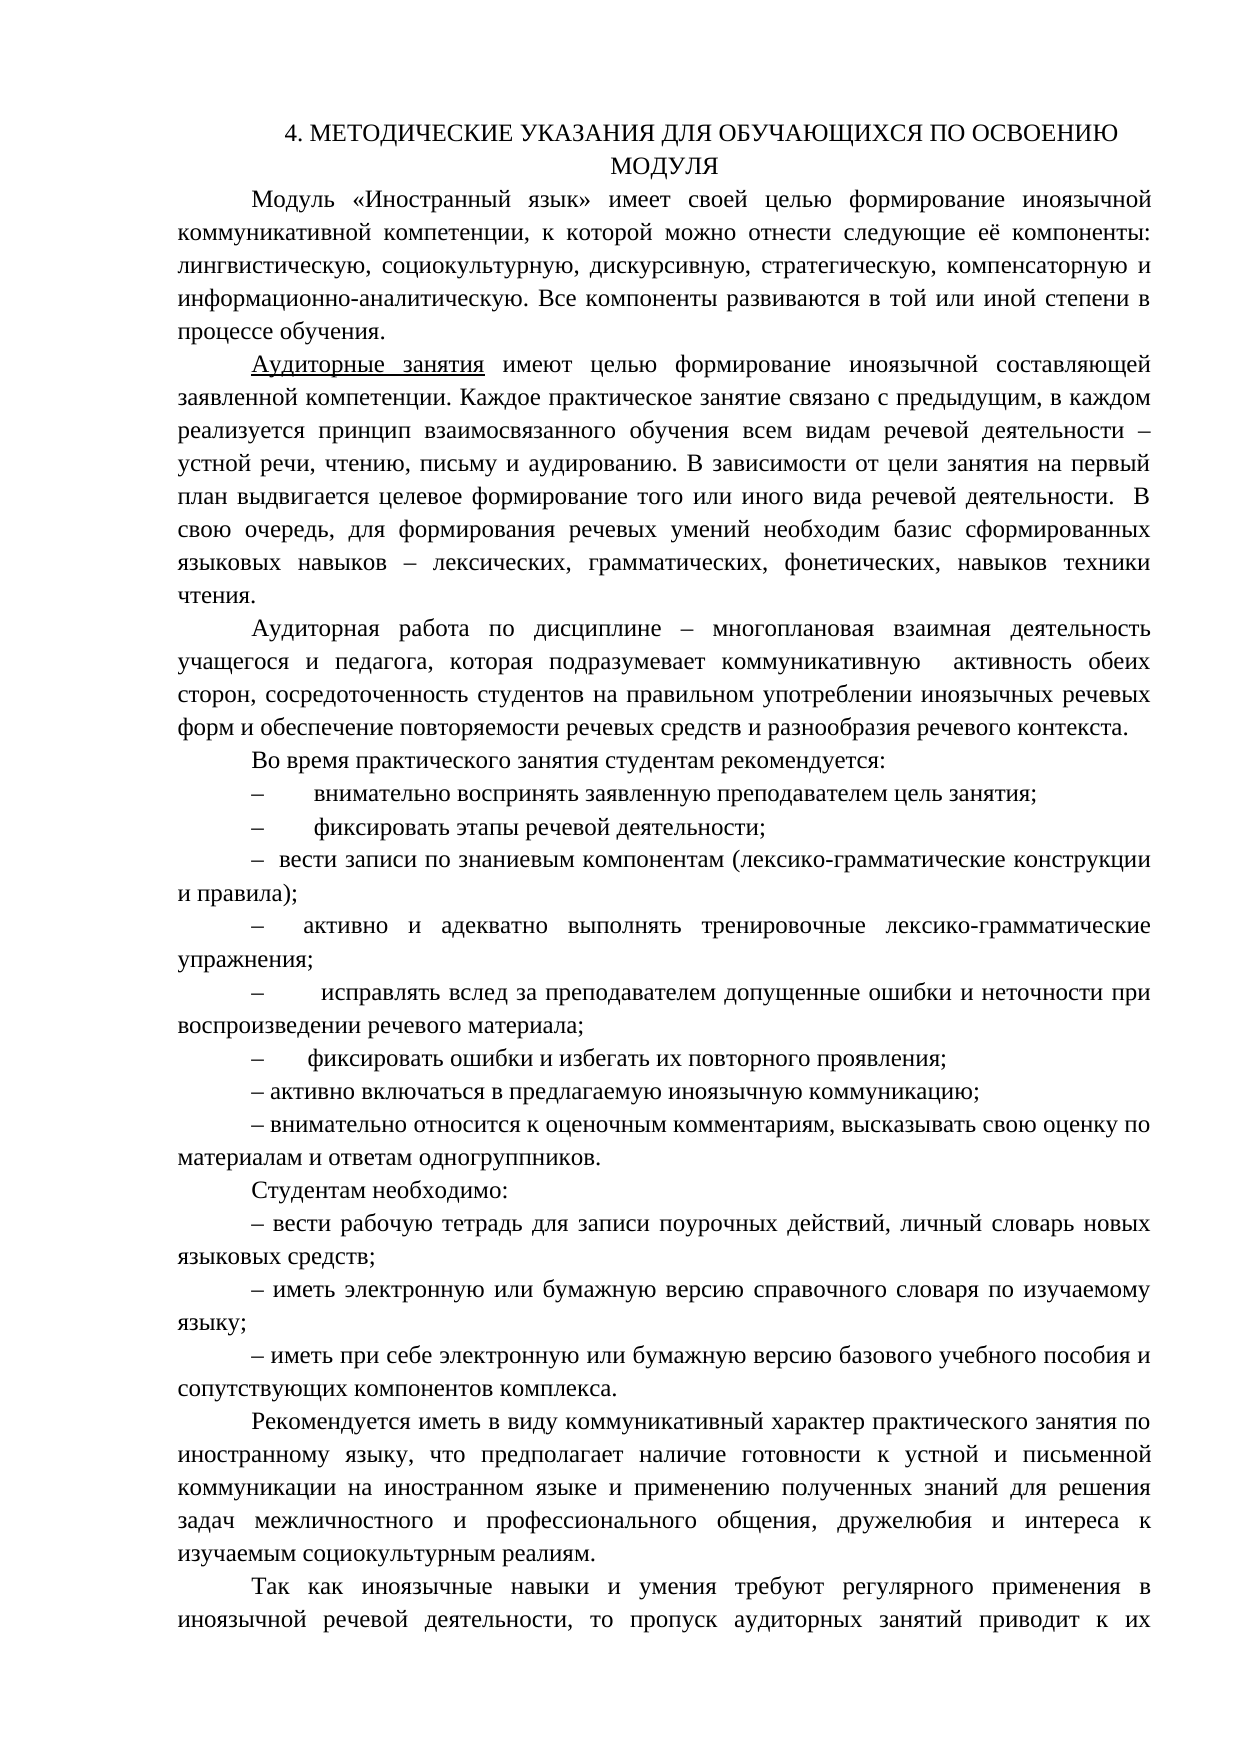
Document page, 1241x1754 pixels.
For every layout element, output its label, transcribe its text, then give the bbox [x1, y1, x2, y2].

text – иметь при себе электронную или бумажную версию базового учебного пособия и сопутствующих компонентов комплекса. [177, 1340, 1152, 1402]
text – активно и адекватно выполнять тренировочные лексико-грамматические упражнения; [177, 911, 1152, 972]
text – исправлять вслед за преподавателем допущенные ошибки и неточности при воспроизведении речевого материала; [177, 977, 1152, 1038]
text – фиксировать этапы речевой деятельности; [177, 812, 1152, 840]
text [177, 1571, 1152, 1633]
text Аудиторная работа по дисциплине – многоплановая взаимная деятельность учащегося и педагога, которая подразумевает коммуникативную активность обеих сторон, сосредоточенность студентов на правильном употреблении иноязычных речевых форм и обеспечение повторяемости речевых средств и разнообразия речевого контекста. [177, 613, 1152, 741]
text Во время практического занятия студентам рекомендуется: [177, 746, 1152, 774]
text Студентам необходимо: [177, 1175, 1152, 1203]
text Аудиторные занятия имеют целью формирование иноязычной составляющей заявленной компетенции. Каждое практическое занятие связано с предыдущим, в каждом реализуется принцип взаимосвязанного обучения всем видам речевой деятельности – устной речи, чтению, письму и аудированию. В зависимости от цели занятия на первый план выдвигается целевое формирование того или иного вида речевой деятельности. В свою очередь, для формирования речевых умений необходим базис сформированных языковых навыков – лексических, грамматических, фонетических, навыков техники чтения. [177, 349, 1152, 609]
text – вести рабочую тетрадь для записи поурочных действий, личный словарь новых языковых средств; [177, 1208, 1152, 1269]
text Рекомендуется иметь в виду коммуникативный характер практического занятия по иностранному языку, что предполагает наличие готовности к устной и письменной коммуникации на иностранном языке и применению полученных знаний для решения задач межличностного и профессионального общения, дружелюбия и интереса к изучаемым социокультурным реалиям. [177, 1501, 1152, 1567]
text – вести записи по знаниевым компонентам (лексико-грамматические конструкции и правила); [177, 844, 1152, 906]
text Модуль «Иностранный язык» имеет своей целью формирование иноязычной коммуникативной компетенции, к которой можно отнести следующие её компоненты: лингвистическую, социокультурную, дискурсивную, стратегическую, компенсаторную и информационно-аналитическую. Все компоненты развиваются в той или иной степени в процессе обучения. [177, 184, 1152, 345]
text 4. МЕТОДИЧЕСКИЕ УКАЗАНИЯ ДЛЯ ОБУЧАЮЩИХСЯ ПО ОСВОЕНИЮ МОДУЛЯ [177, 118, 1152, 180]
text – внимательно воспринять заявленную преподавателем цель занятия; [177, 778, 1152, 807]
text Рекомендуется иметь в виду коммуникативный характер практического занятия по иностранному языку, что предполагает наличие готовности к устной и письменной коммуникации на иностранном языке и применению полученных знаний для решения задач межличностного и профессионального общения, дружелюбия и интереса к изучаемым социокультурным реалиям. [177, 1406, 1152, 1472]
text – активно включаться в предлагаемую иноязычную коммуникацию; [177, 1076, 1152, 1104]
text – фиксировать ошибки и избегать их повторного проявления; [177, 1043, 1152, 1071]
text – внимательно относится к оценочным комментариям, высказывать свою оценку по материалам и ответам одногруппников. [177, 1109, 1152, 1171]
text – иметь электронную или бумажную версию справочного словаря по изучаемому языку; [177, 1274, 1152, 1336]
